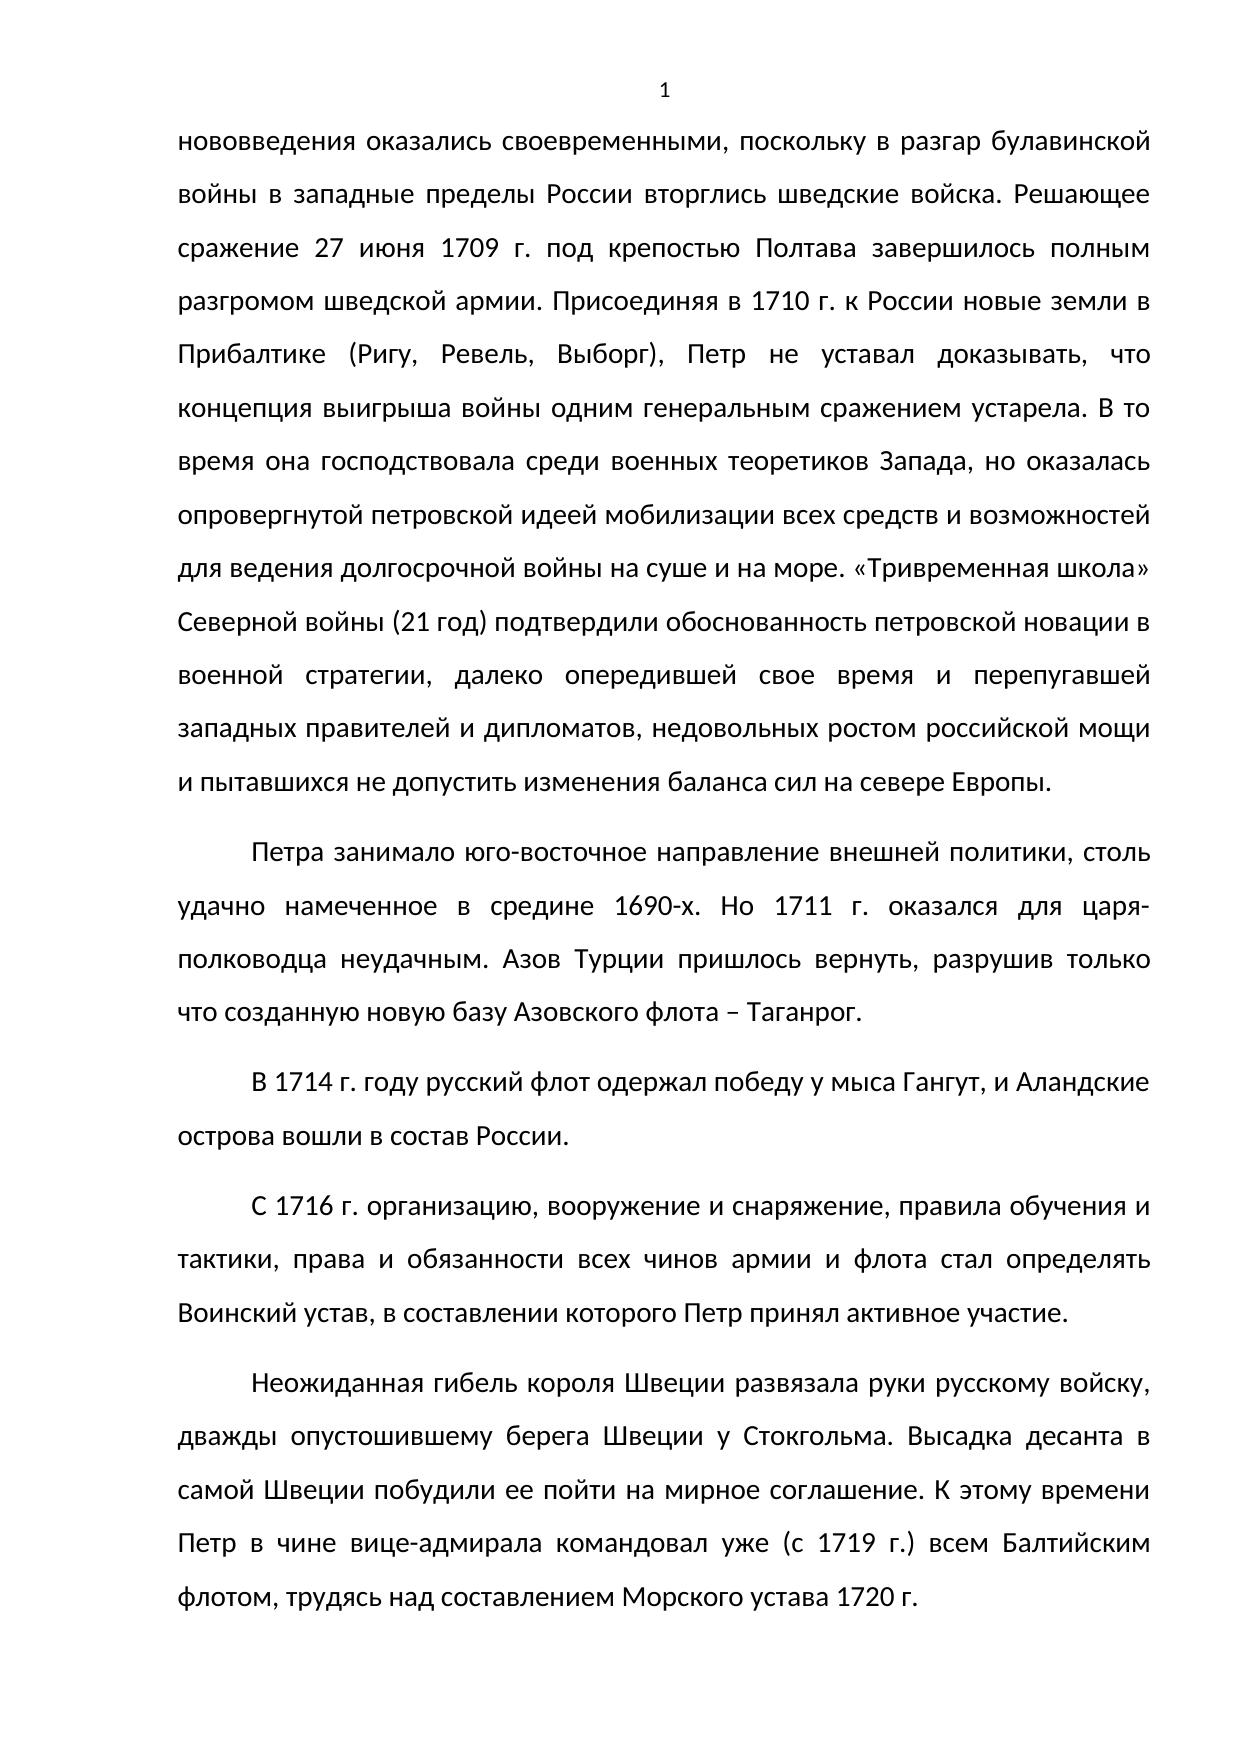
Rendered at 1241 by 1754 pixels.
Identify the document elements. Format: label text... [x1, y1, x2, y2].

text В 1714 г. году русский флот одержал победу у мыса Гангут, и Аландские острова вошли в состав России. [177, 1063, 1152, 1153]
text Неожиданная гибель короля Швеции развязала руки русскому войску, дважды опустошившему берега Швеции у Стокгольма. Высадка десанта в самой Швеции побудили ее пойти на мирное соглашение. К этому времени Петр в чине вице-адмирала командовал уже (с 1719 г.) всем Балтийским флотом, трудясь над составлением Морского устава 1720 г. [177, 1364, 1152, 1613]
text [177, 122, 1152, 799]
text С 1716 г. организацию, вооружение и снаряжение, правила обучения и тактики, права и обязанности всех чинов армии и флота стал определять Воинский устав, в составлении которого Петр принял активное участие. [177, 1187, 1152, 1329]
text Петра занимало юго-восточное направление внешней политики, столь удачно намеченное в средине 1690-х. Но 1711 г. оказался для царя-полководца неудачным. Азов Турции пришлось вернуть, разрушив только что созданную новую базу Азовского флота – Таганрог. [177, 833, 1152, 1029]
